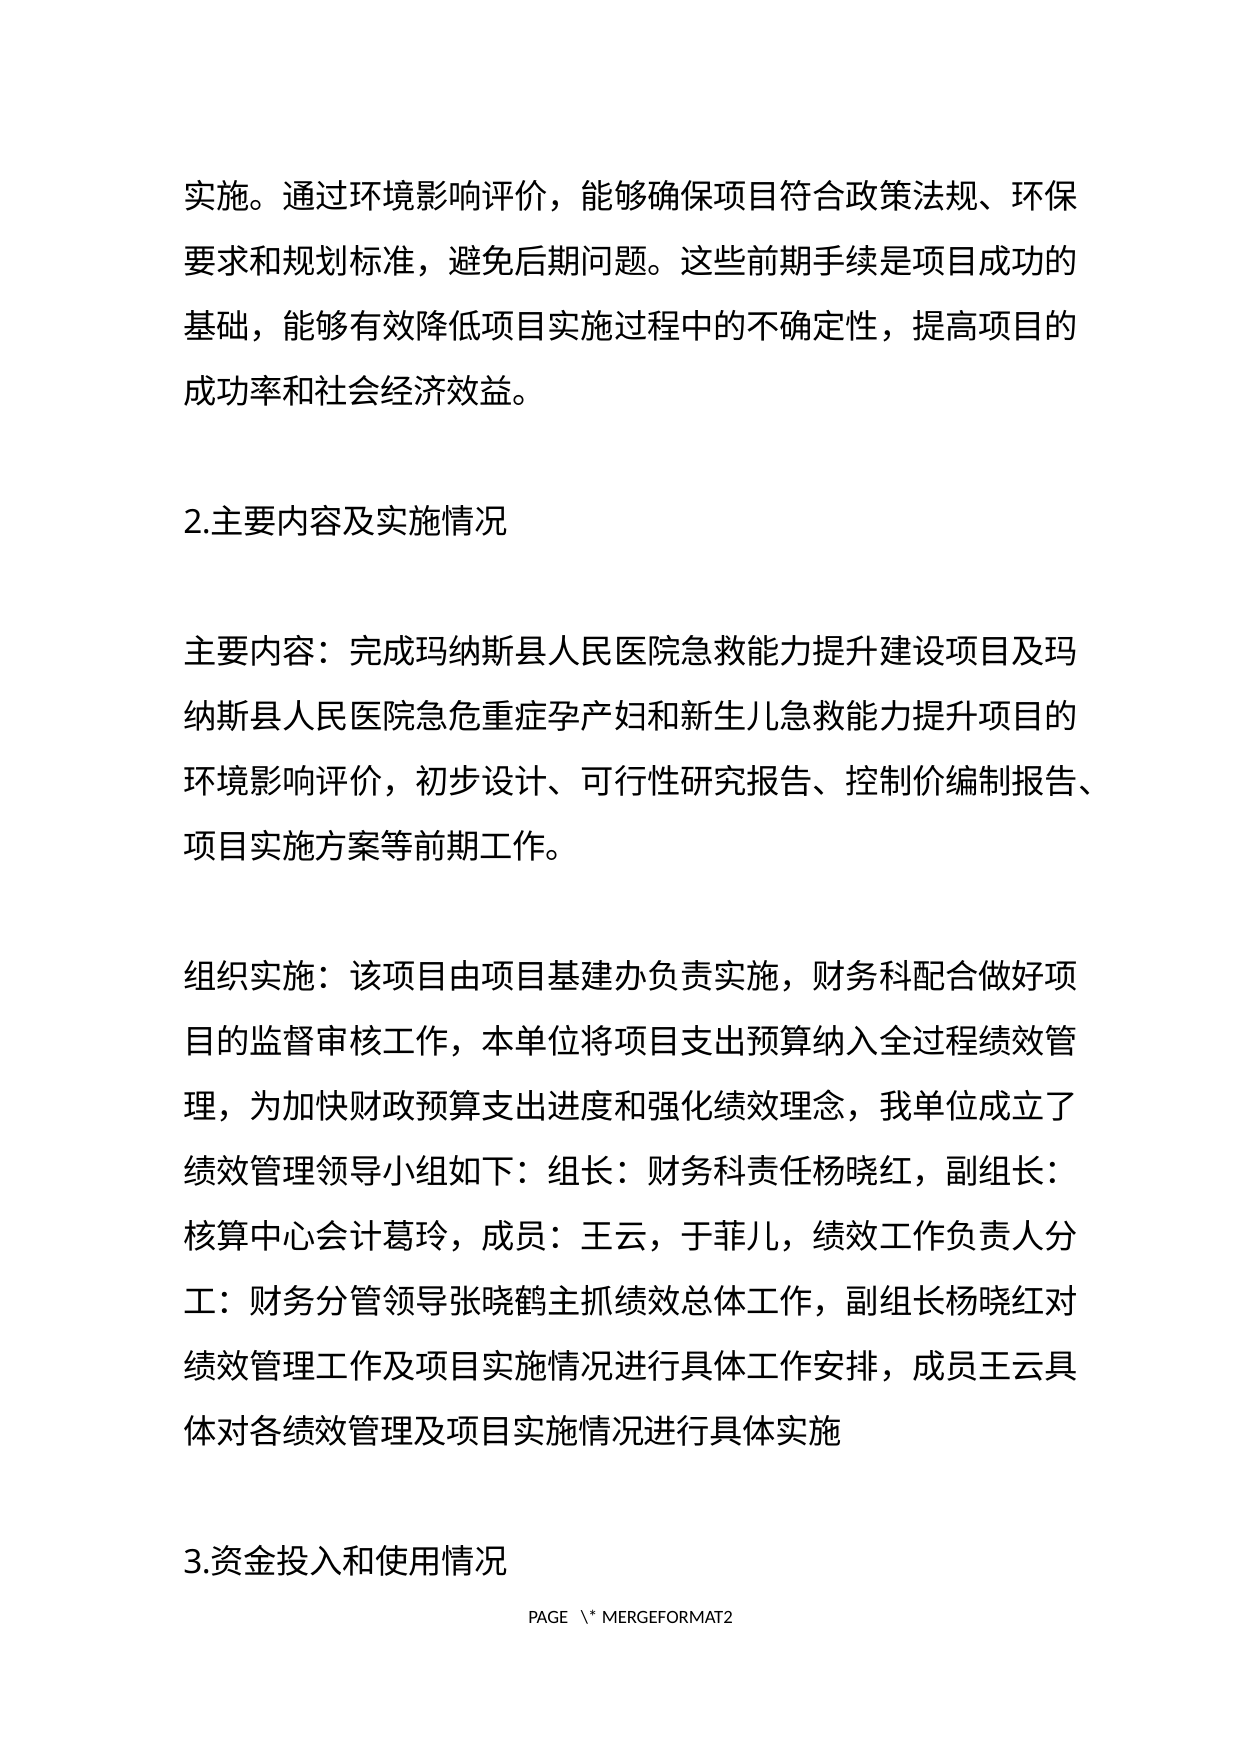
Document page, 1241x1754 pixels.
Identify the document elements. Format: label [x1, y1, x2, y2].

text [183, 162, 1078, 1592]
